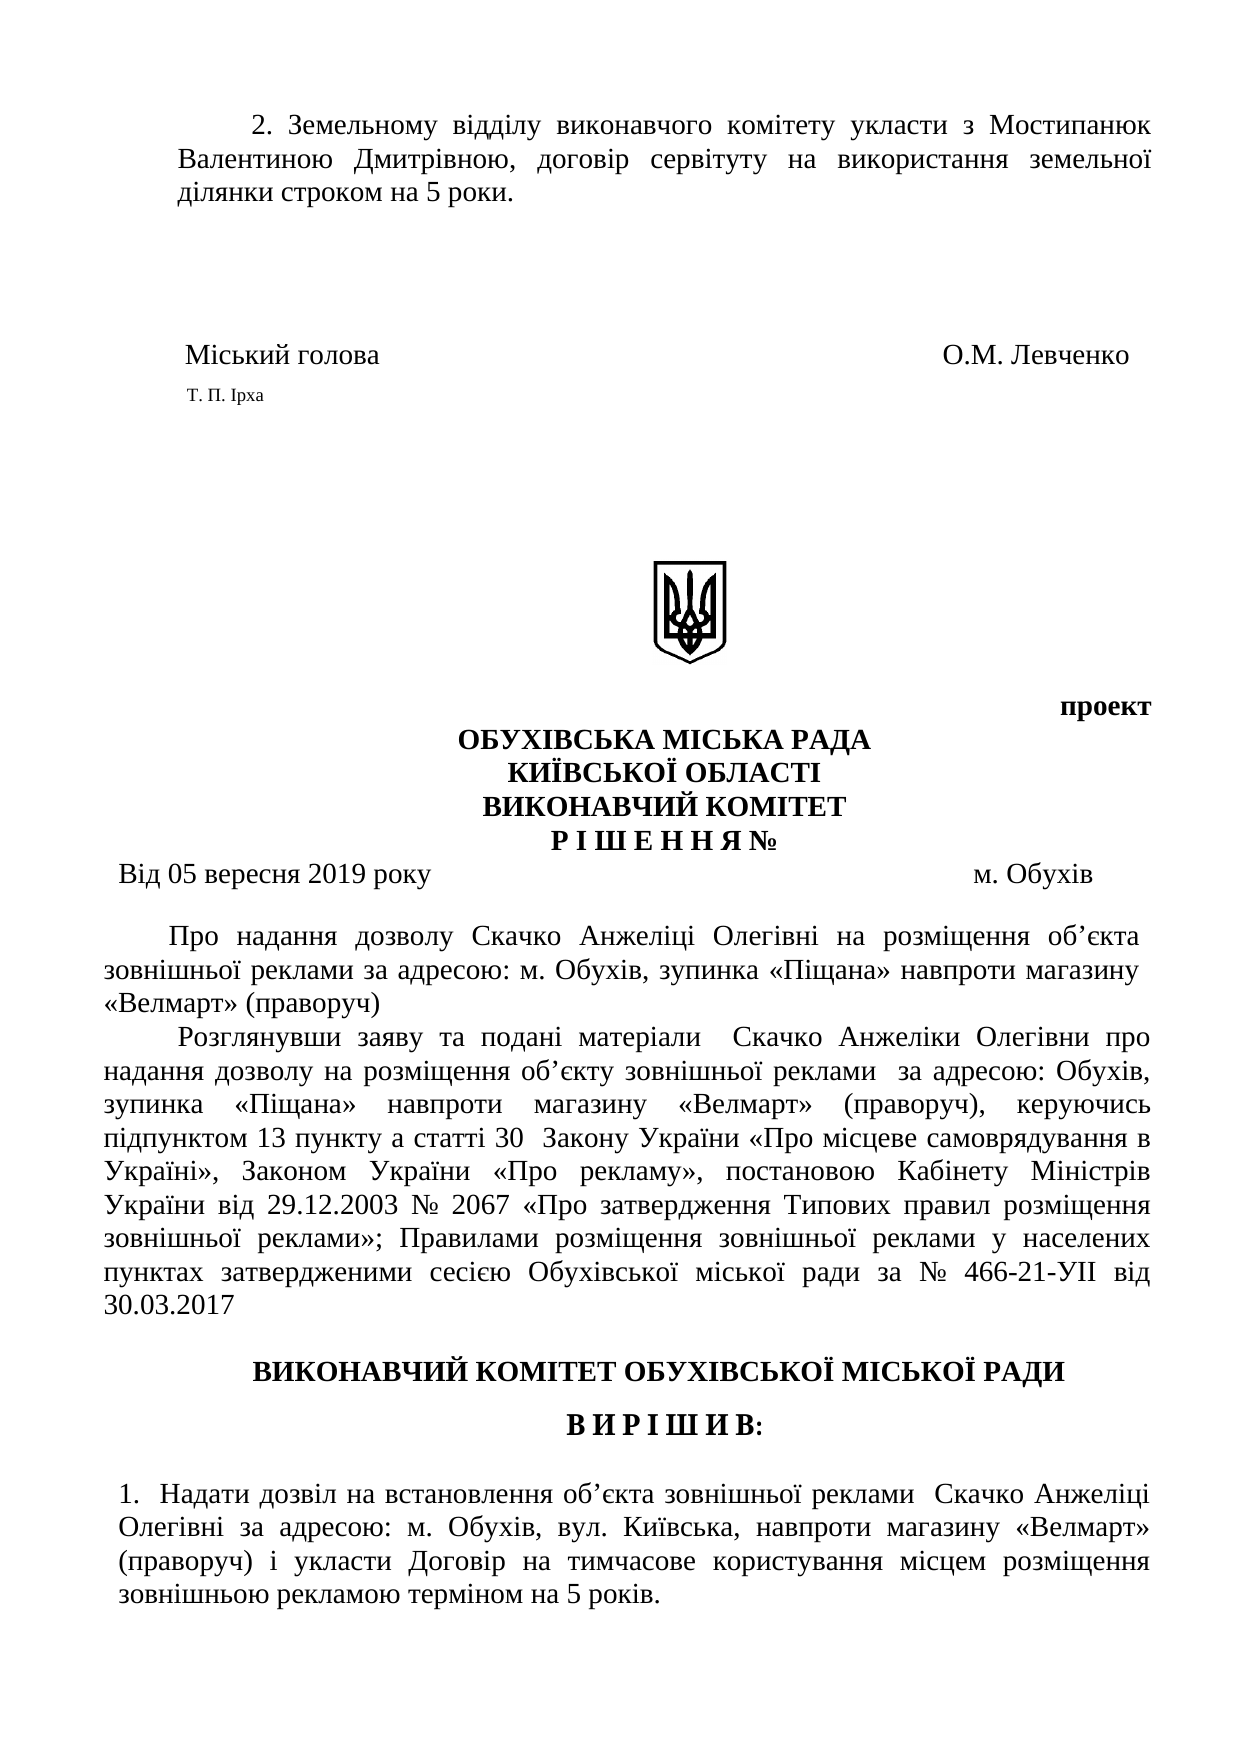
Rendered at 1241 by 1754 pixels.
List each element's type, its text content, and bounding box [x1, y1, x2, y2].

text ВИКОНАВЧИЙ КОМІТЕТ ОБУХІВСЬКОЇ МІСЬКОЇ РАДИ [177, 1354, 1240, 1388]
text Від 05 вересня 2019 року м. Обухів [118, 856, 1152, 890]
text ВИКОНАВЧИЙ КОМІТЕТ [177, 789, 1152, 823]
text 2. Земельному відділу виконавчого комітету укласти з Мостипанюк Валентиною Дмитрівною, договір сервітуту на використання земельної ділянки строком на 5 роки. [177, 107, 1152, 208]
text Міський голова О.М. Левченко [177, 337, 1152, 371]
subtitle В И Р І Ш И В: [177, 1409, 1152, 1442]
picture [652, 559, 728, 665]
text Т. П. Ірха [177, 383, 1152, 405]
text 1. Надати дозвіл на встановлення об’єкта зовнішньої реклами Скачко Анжеліці Олегівні за адресою: м. Обухів, вул. Київська, навпроти магазину «Велмарт» (праворуч) і укласти Договір на тимчасове користування місцем розміщення зовнішньою рекламою терміном на 5 років. [118, 1476, 1152, 1610]
text Розглянувши заяву та подані матеріали Скачко Анжеліки Олегівни про надання дозволу на розміщення об’єкту зовнішньої реклами за адресою: Обухів, зупинка «Піщана» навпроти магазину «Велмарт» (праворуч), керуючись підпунктом 13 пункту а статті 30 Закону України «Про місцеве самоврядування в Україні», Законом України «Про рекламу», постановою Кабінету Міністрів України від 29.12.2003 № 2067 «Про затвердження Типових правил розміщення зовнішньої реклами»; Правилами розміщення зовнішньої реклами у населених пунктах затвердженими сесією Обухівської міської ради за № 466-21-УІІ від 30.03.2017 [103, 1019, 1152, 1321]
table_header Про надання дозволу Скачко Анжеліці Олегівні на розміщення об’єкта зовнішньої реклами за адресою: м. Обухів, зупинка «Піщана» навпроти магазину «Велмарт» (праворуч) [89, 919, 1152, 1019]
text ОБУХІВСЬКА МІСЬКА РАДА [177, 722, 1152, 756]
text Р І Ш Е Н Н Я № [177, 823, 1152, 856]
text проект [177, 688, 1152, 722]
subtitle КИЇВСЬКОЇ ОБЛАСТІ [177, 756, 1152, 789]
